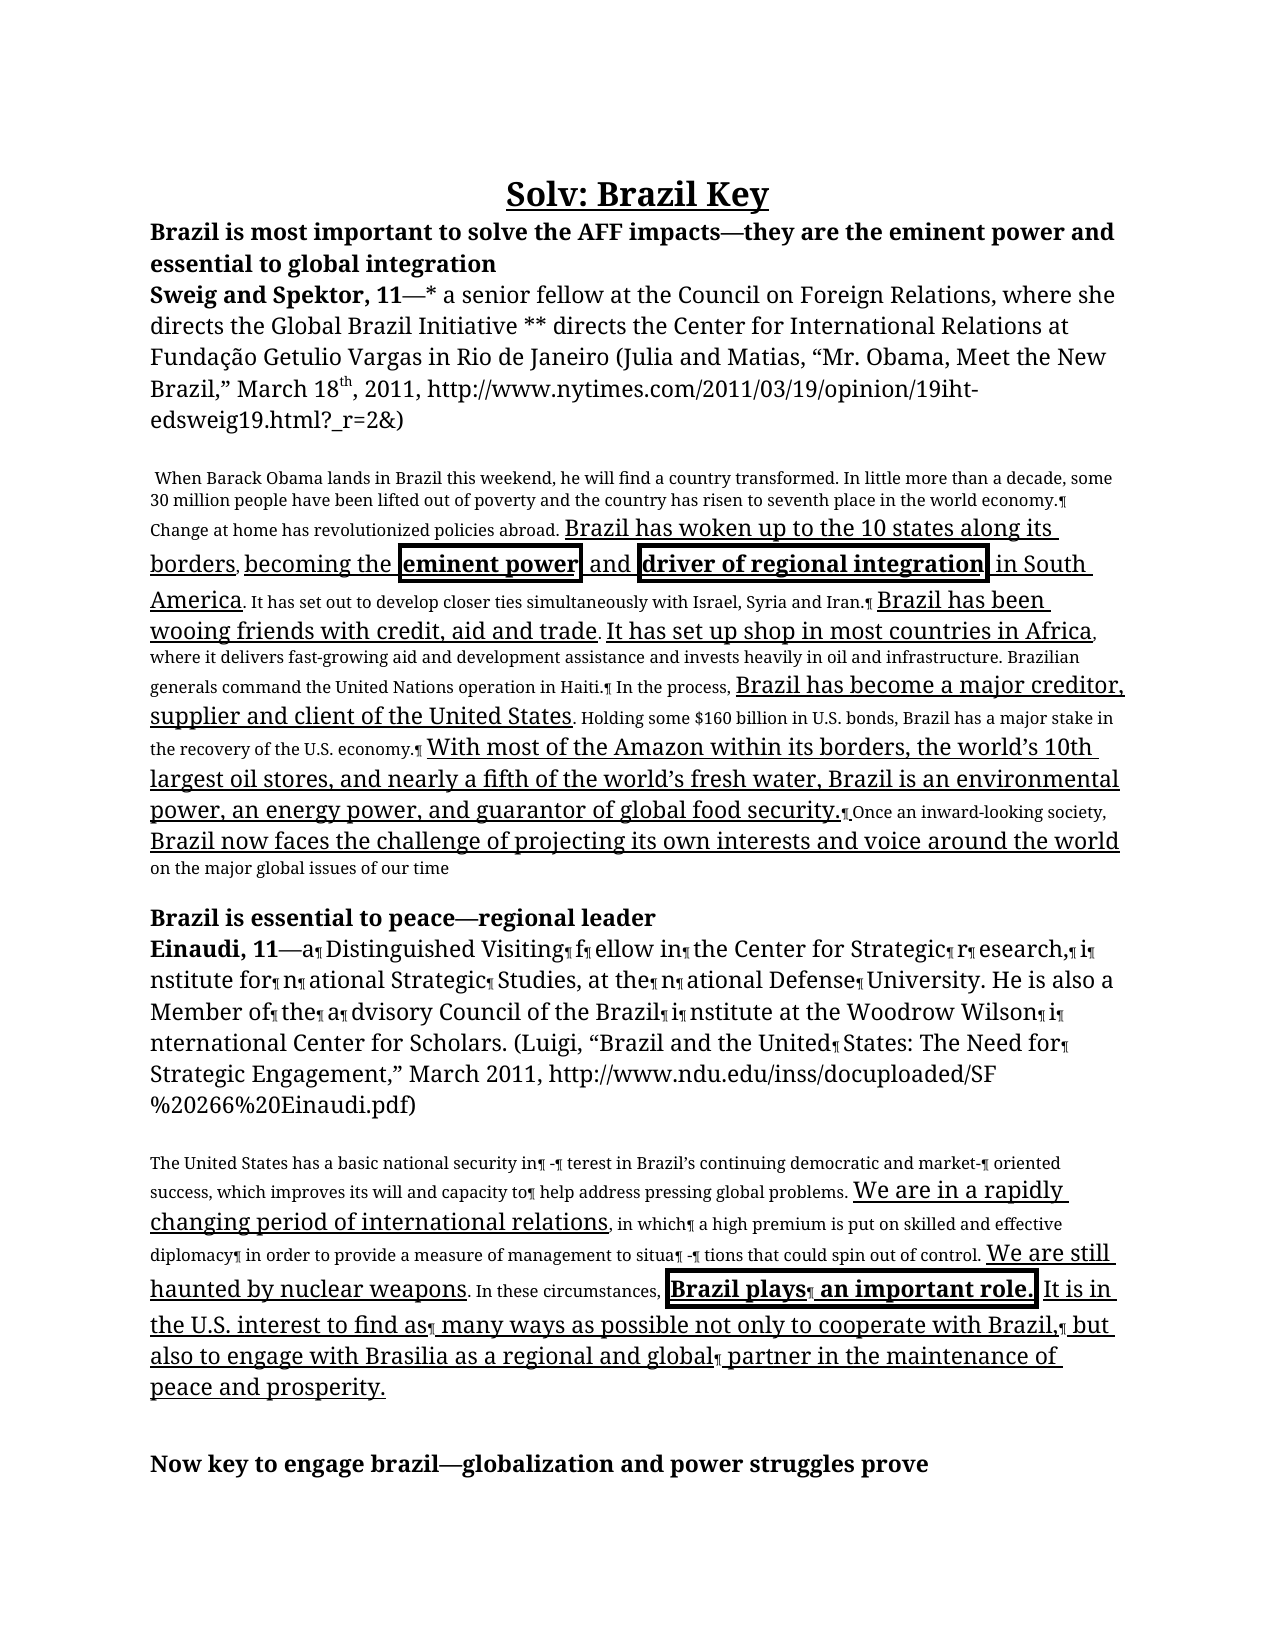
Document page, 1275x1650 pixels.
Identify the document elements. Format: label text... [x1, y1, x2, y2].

text Einaudi, 11—a¶ Distinguished Visiting¶ f¶ ellow in¶ the Center for Strategic¶ r¶ esearch,¶ i¶ nstitute for¶ n¶ ational Strategic¶ Studies, at the¶ n¶ ational Defense¶ University. He is also a Member of¶ the¶ a¶ dvisory Council of the Brazil¶ i¶ nstitute at the Woodrow Wilson¶ i¶ nternational Center for Scholars. (Luigi, “Brazil and the United¶ States: The Need for¶ Strategic Engagement,” March 2011, http://www.ndu.edu/inss/docuploaded/SF%20266%20Einaudi.pdf) [150, 933, 1125, 1120]
text Brazil is essential to peace—regional leader [150, 902, 1125, 933]
text Now key to engage brazil—globalization and power struggles prove [150, 1448, 1125, 1479]
subtitle Solv: Brazil Key [150, 171, 1125, 216]
text The United States has a basic national security in¶ -¶ terest in Brazil’s continuing democratic and market-¶ oriented success, which improves its will and capacity to¶ help address pressing global problems. We are in a rapidly changing period of international relations, in which¶ a high premium is put on skilled and effective diplomacy¶ in order to provide a measure of management to situa¶ -¶ tions that could spin out of control. We are still haunted by nuclear weapons. In these circumstances, Brazil plays¶ an important role. It is in the U.S. interest to find as¶ many ways as possible not only to cooperate with Brazil,¶ but also to engage with Brasilia as a regional and global¶ partner in the maintenance of peace and prosperity. [150, 1152, 1125, 1402]
text Brazil is most important to solve the AFF impacts—they are the eminent power and essential to global integration [150, 216, 1125, 279]
text Sweig and Spektor, 11—* a senior fellow at the Council on Foreign Relations, where she directs the Global Brazil Initiative ** directs the Center for International Relations at Fundação Getulio Vargas in Rio de Janeiro (Julia and Matias, “Mr. Obama, Meet the New Brazil,” March 18th, 2011, http://www.nytimes.com/2011/03/19/opinion/19iht-edsweig19.html?_r=2&) [150, 279, 1125, 435]
text When Barack Obama lands in Brazil this weekend, he will find a country transformed. In little more than a decade, some 30 million people have been lifted out of poverty and the country has risen to seventh place in the world economy.¶ Change at home has revolutionized policies abroad. Brazil has woken up to the 10 states along its borders, becoming the eminent power and driver of regional integration in South America. It has set out to develop closer ties simultaneously with Israel, Syria and Iran.¶ Brazil has been wooing friends with credit, aid and trade. It has set up shop in most countries in Africa, where it delivers fast-growing aid and development assistance and invests heavily in oil and infrastructure. Brazilian generals command the United Nations operation in Haiti.¶ In the process, Brazil has become a major creditor, supplier and client of the United States. Holding some $160 billion in U.S. bonds, Brazil has a major stake in the recovery of the U.S. economy.¶ With most of the Amazon within its borders, the world’s 10th largest oil stores, and nearly a fifth of the world’s fresh water, Brazil is an environmental power, an energy power, and guarantor of global food security.¶ Once an inward-looking society, Brazil now faces the challenge of projecting its own interests and voice around the world on the major global issues of our time [150, 466, 1125, 879]
